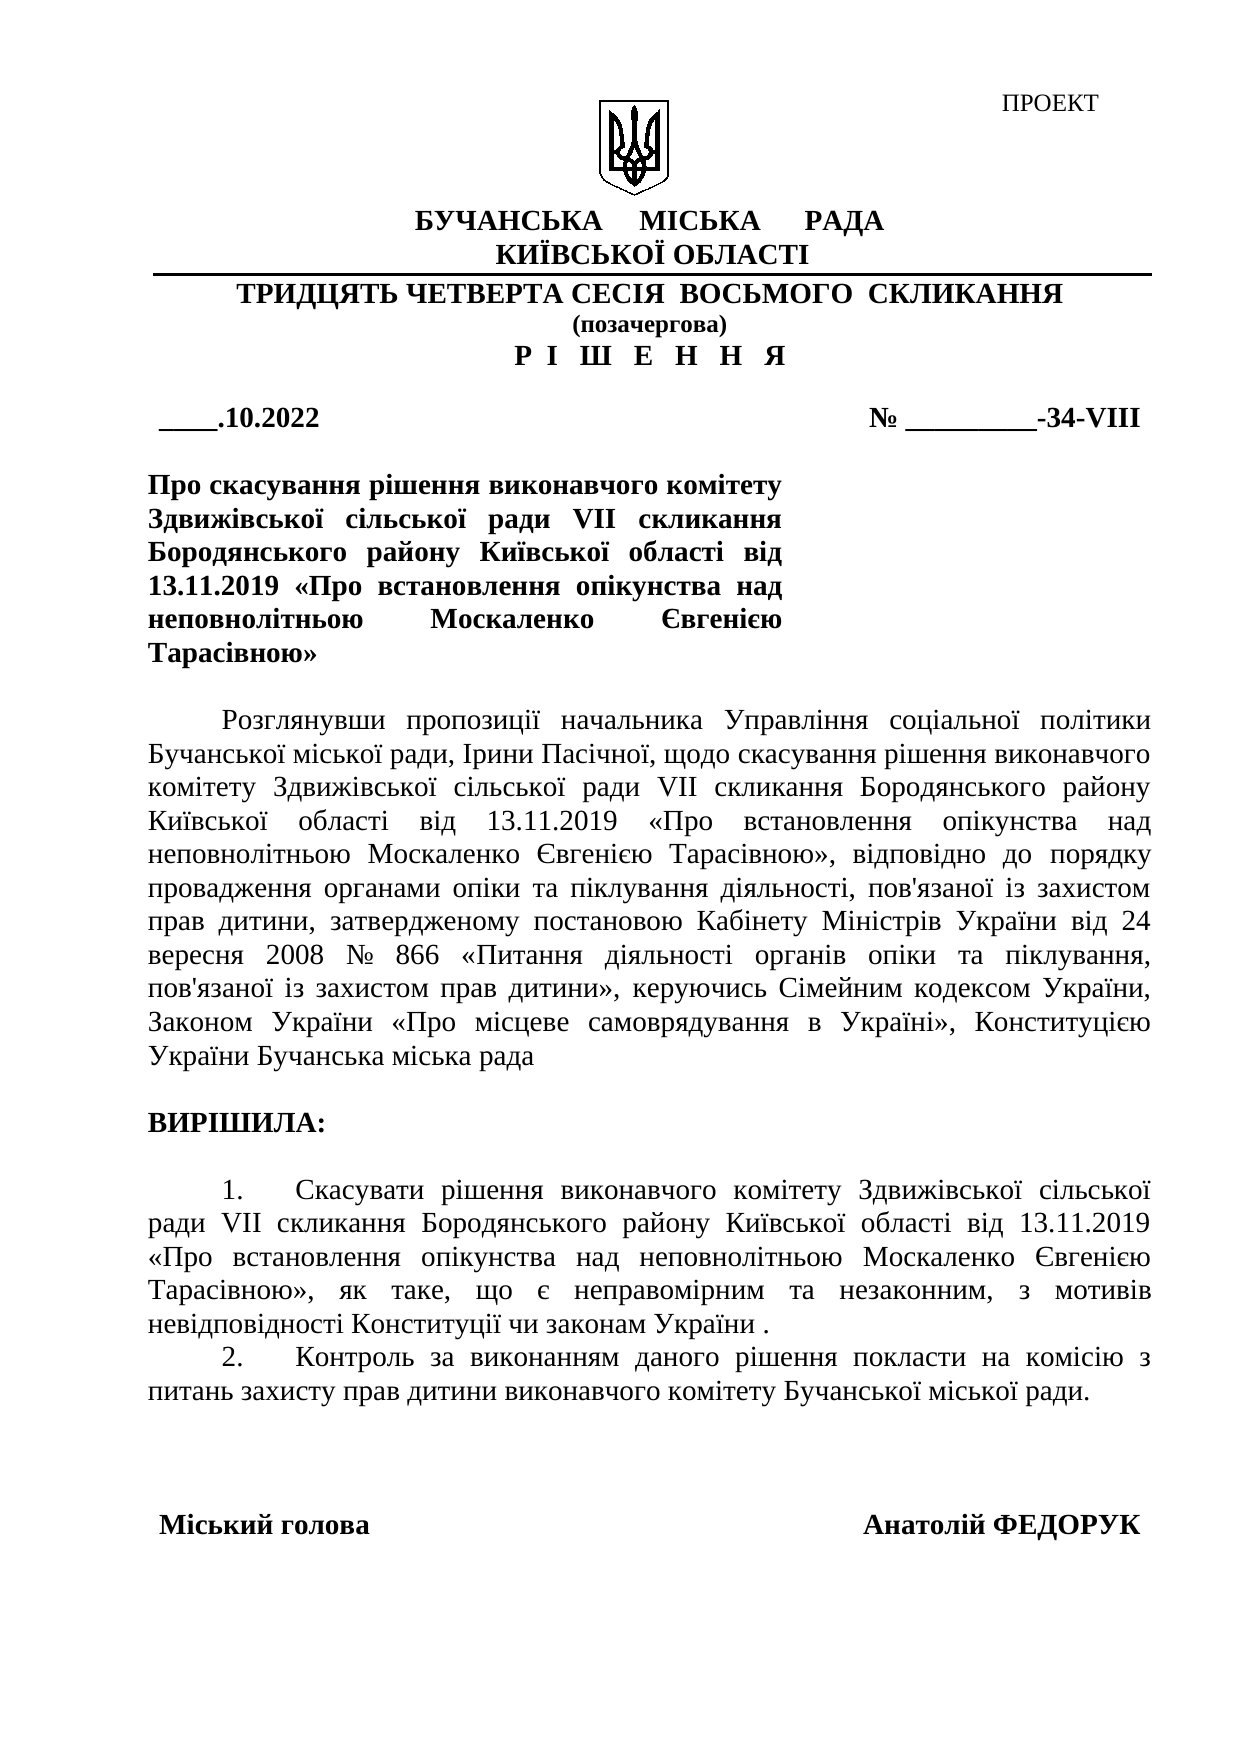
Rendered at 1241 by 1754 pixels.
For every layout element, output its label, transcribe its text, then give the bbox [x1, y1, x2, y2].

list Контроль за виконанням даного рішення покласти на комісію з питань захисту прав дитини виконавчого комітету Бучанської міської ради. [148, 1339, 1152, 1407]
text Розглянувши пропозиції начальника Управління соціальної політики Бучанської міської ради, Ірини Пасічної, щодо скасування рішення виконавчого комітету Здвижівської сільської ради VII скликання Бородянського району Київської області від 13.11.2019 «Про встановлення опікунства над неповнолітньою Москаленко Євгенією Тарасівною», відповідно до порядку провадження органами опіки та піклування діяльності, пов'язаної із захистом прав дитини, затвердженому постановою Кабінету Міністрів України від 24 вересня 2008 № 866 «Питання діяльності органів опіки та піклування, пов'язаної із захистом прав дитини», керуючись Сімейним кодексом України, Законом України «Про місцеве самоврядування в Україні», Конституцією України Бучанська міська рада [148, 702, 1152, 870]
table_header Анатолій ФЕДОРУК [649, 1507, 1152, 1541]
text БУЧАНСЬКА МІСЬКА РАДА [148, 203, 1152, 237]
subtitle (позачергова) [148, 309, 1152, 338]
list Скасувати рішення виконавчого комітету Здвижівської сільської ради VII скликання Бородянського району Київської області від 13.11.2019 «Про встановлення опікунства над неповнолітньою Москаленко Євгенією Тарасівною», як таке, що є неправомірним та незаконним, з мотивів невідповідності Конституції чи законам України . [148, 1172, 1152, 1339]
table_header № _________-34-VІІІ [650, 400, 1152, 434]
text ПРОЕКТ [148, 88, 1152, 117]
text Розглянувши пропозиції начальника Управління соціальної політики Бучанської міської ради, Ірини Пасічної, щодо скасування рішення виконавчого комітету Здвижівської сільської ради VII скликання Бородянського району Київської області від 13.11.2019 «Про встановлення опікунства над неповнолітньою Москаленко Євгенією Тарасівною», відповідно до порядку провадження органами опіки та піклування діяльності, пов'язаної із захистом прав дитини, затвердженому постановою Кабінету Міністрів України від 24 вересня 2008 № 866 «Питання діяльності органів опіки та піклування, пов'язаної із захистом прав дитини», керуючись Сімейним кодексом України, Законом України «Про місцеве самоврядування в Україні», Конституцією України Бучанська міська рада [148, 971, 1152, 1071]
subtitle Р І Ш Е Н Н Я [148, 338, 1152, 372]
table_header Міський голова [148, 1507, 649, 1541]
text Про скасування рішення виконавчого комітету Здвижівської сільської ради VII скликання Бородянського району Київської області від 13.11.2019 «Про встановлення опікунства над неповнолітньою Москаленко Євгенією Тарасівною» [148, 467, 783, 669]
table_header ____.10.2022 [148, 400, 650, 434]
text ТРИДЦЯТЬ ЧЕТВЕРТА СЕСІЯ ВОСЬМОГО СКЛИКАННЯ [148, 276, 1152, 309]
subtitle КИЇВСЬКОЇ ОБЛАСТІ [153, 237, 1152, 273]
text ВИРІШИЛА: [148, 1105, 1152, 1138]
